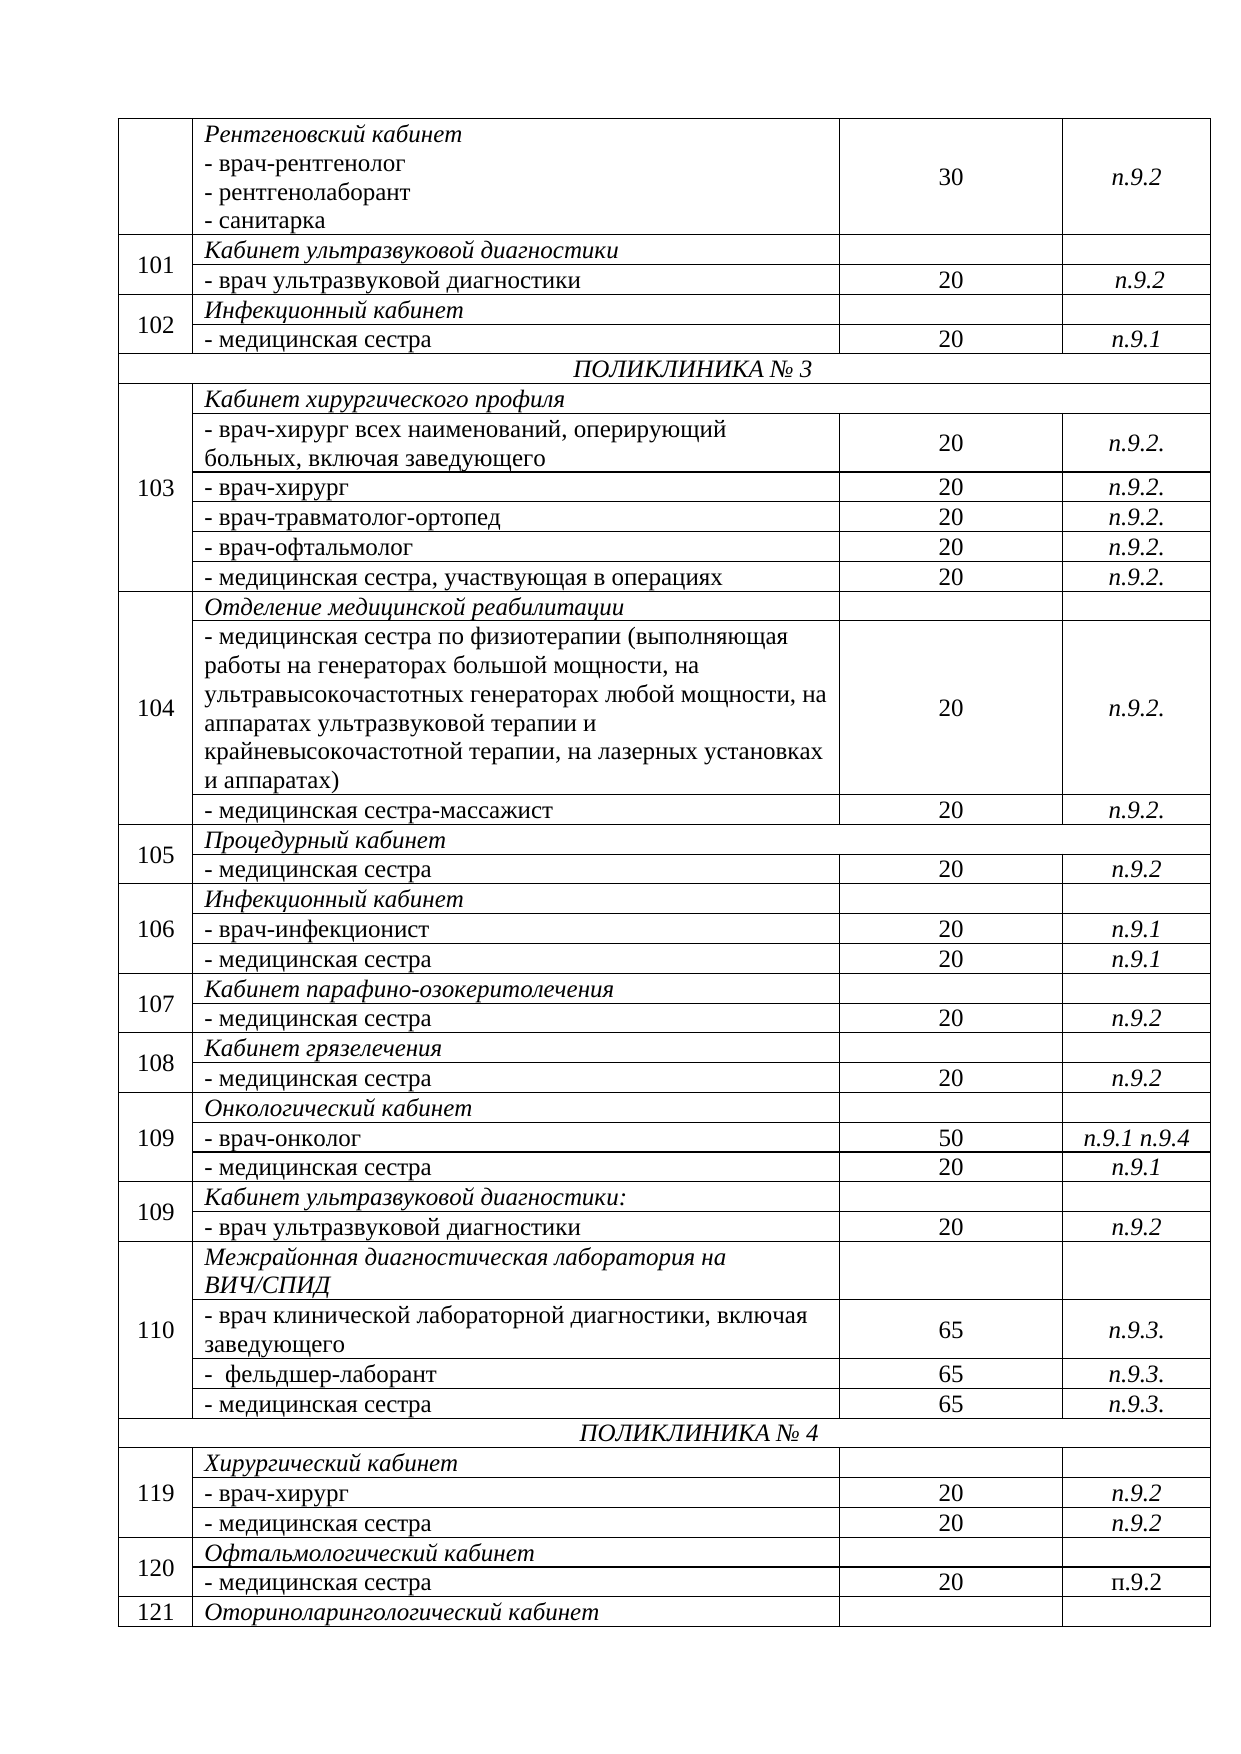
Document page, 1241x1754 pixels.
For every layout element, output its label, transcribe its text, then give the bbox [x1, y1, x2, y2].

table_cell - медицинская сестра-массажист [193, 795, 839, 824]
table_cell [1063, 1182, 1210, 1211]
table_cell - врач-офтальмолог [193, 532, 839, 561]
table_cell 103 [119, 384, 192, 591]
table_cell Кабинет парафино-озокеритолечения [193, 974, 839, 1002]
table_cell 30 [840, 119, 1062, 234]
table_cell Офтальмологический кабинет [193, 1538, 839, 1566]
table_cell [840, 1538, 1062, 1566]
table_cell п.9.2 [1063, 119, 1210, 234]
table_cell Кабинет ультразвуковой диагностики: [193, 1182, 839, 1211]
table_cell п.9.2 [1063, 265, 1210, 294]
table_cell 109 [119, 1182, 192, 1241]
table_cell 107 [119, 974, 192, 1032]
table_cell Процедурный кабинет [193, 825, 1210, 853]
table_cell - медицинская сестра [193, 325, 839, 353]
table_cell [840, 1242, 1062, 1299]
table_cell 119 [119, 1448, 192, 1537]
table_cell 20 [840, 944, 1062, 973]
table_cell [1063, 592, 1210, 620]
table_cell [1063, 1448, 1210, 1477]
table_cell п.9.2 [1063, 1004, 1210, 1032]
table_cell - медицинская сестра [193, 944, 839, 973]
table_cell Хирургический кабинет [193, 1448, 839, 1477]
table_cell 50 [840, 1123, 1062, 1151]
table_cell 20 [840, 1508, 1062, 1537]
table_cell [840, 884, 1062, 913]
table_cell - медицинская сестра [193, 1508, 839, 1537]
table_cell [840, 1448, 1062, 1477]
table_cell [1063, 235, 1210, 264]
table_cell - врач-травматолог-ортопед [193, 502, 839, 531]
table_cell - медицинская сестра [193, 1389, 839, 1417]
table_cell 20 [840, 1212, 1062, 1241]
table_cell п.9.2. [1063, 795, 1210, 824]
table_cell Межрайонная диагностическая лаборатория на ВИЧ/СПИД [193, 1242, 839, 1299]
table_cell Оториноларингологический кабинет [193, 1597, 839, 1626]
table_cell - медицинская сестра [193, 1153, 839, 1181]
table_cell п.9.2. [1063, 502, 1210, 531]
table_cell п.9.2 [1063, 1508, 1210, 1537]
table_cell 65 [840, 1389, 1062, 1417]
table_cell - медицинская сестра, участвующая в операциях [193, 562, 839, 591]
table_cell [1063, 1093, 1210, 1122]
table_cell п.9.2. [1063, 562, 1210, 591]
table_cell [1063, 1597, 1210, 1626]
table_cell - врач-хирург [193, 1478, 839, 1507]
table_cell Отделение медицинской реабилитации [193, 592, 839, 620]
table_cell п.9.2 [1063, 855, 1210, 883]
table_cell Инфекционный кабинет [193, 295, 839, 323]
table_cell - врач-хирург всех наименований, оперирующий больных, включая заведующего [193, 414, 839, 471]
table_cell - медицинская сестра по физиотерапии (выполняющая работы на генераторах большой мощности, на ультравысокочастотных генераторах любой мощности, на аппаратах ультразвуковой терапии и крайневысокочастотной терапии, на лазерных установках и аппаратах) [193, 621, 839, 794]
table_cell 20 [840, 562, 1062, 591]
table_cell 20 [840, 502, 1062, 531]
table_cell 20 [840, 414, 1062, 471]
table_cell [1063, 974, 1210, 1002]
table_cell 101 [119, 235, 192, 294]
table_cell 65 [840, 1359, 1062, 1388]
table_cell [840, 1033, 1062, 1062]
table_cell [840, 1093, 1062, 1122]
table_cell 20 [840, 1153, 1062, 1181]
table_cell - врач-онколог [193, 1123, 839, 1151]
table_cell - врач-инфекционист [193, 914, 839, 943]
table_cell п.9.2 [1063, 1568, 1210, 1596]
table_cell п.9.2. [1063, 532, 1210, 561]
table_cell [840, 974, 1062, 1002]
table_cell 102 [119, 295, 192, 353]
table_cell - врач ультразвуковой диагностики [193, 1212, 839, 1241]
table_cell 20 [840, 532, 1062, 561]
table_cell 20 [840, 1063, 1062, 1092]
table_cell [1063, 295, 1210, 323]
table_cell 20 [840, 265, 1062, 294]
table_cell п.9.3. [1063, 1389, 1210, 1417]
table_cell 20 [840, 1004, 1062, 1032]
table_cell 120 [119, 1538, 192, 1596]
table_cell - фельдшер-лаборант [193, 1359, 839, 1388]
table_cell 65 [840, 1300, 1062, 1358]
table_cell - медицинская сестра [193, 1004, 839, 1032]
table_cell 20 [840, 325, 1062, 353]
table_cell [840, 295, 1062, 323]
table_cell 121 [119, 1597, 192, 1626]
table_cell 105 [119, 825, 192, 883]
table_cell - медицинская сестра [193, 1063, 839, 1092]
table_cell ПОЛИКЛИНИКА № 3 [119, 354, 1210, 383]
table_cell п.9.2. [1063, 414, 1210, 471]
table_cell Кабинет хирургического профиля [193, 384, 1210, 413]
table_cell 20 [840, 473, 1062, 501]
table_cell 20 [840, 855, 1062, 883]
table_cell п.9.1 [1063, 325, 1210, 353]
table_cell п.9.2. [1063, 473, 1210, 501]
table_cell п.9.2 [1063, 1478, 1210, 1507]
table_cell - врач ультразвуковой диагностики [193, 265, 839, 294]
table_cell Инфекционный кабинет [193, 884, 839, 913]
table_cell п.9.1 п.9.4 [1063, 1123, 1210, 1151]
table_cell 20 [840, 795, 1062, 824]
table_cell п.9.2 [1063, 1212, 1210, 1241]
table_cell [1063, 884, 1210, 913]
table_cell [840, 1597, 1062, 1626]
table_cell 109 [119, 1093, 192, 1181]
table_cell п.9.3. [1063, 1300, 1210, 1358]
table_cell Кабинет ультразвуковой диагностики [193, 235, 839, 264]
table_cell п.9.1 [1063, 1153, 1210, 1181]
table_cell п.9.2. [1063, 621, 1210, 794]
table_cell Рентгеновский кабинет - врач-рентгенолог - рентгенолаборант - санитарка [193, 119, 839, 234]
table_cell [1063, 1242, 1210, 1299]
table_cell 20 [840, 914, 1062, 943]
table_cell - медицинская сестра [193, 855, 839, 883]
table_cell - медицинская сестра [193, 1568, 839, 1596]
table_cell [840, 235, 1062, 264]
table_cell - врач клинической лабораторной диагностики, включая заведующего [193, 1300, 839, 1358]
table_cell Онкологический кабинет [193, 1093, 839, 1122]
table_cell 20 [840, 1568, 1062, 1596]
table_cell 108 [119, 1033, 192, 1092]
table_cell [840, 592, 1062, 620]
table_cell [840, 1182, 1062, 1211]
table_cell 20 [840, 621, 1062, 794]
table_cell ПОЛИКЛИНИКА № 4 [119, 1419, 1210, 1447]
table_cell [1063, 1538, 1210, 1566]
table_cell - врач-хирург [193, 473, 839, 501]
table_cell 104 [119, 592, 192, 824]
table_cell 20 [840, 1478, 1062, 1507]
table_cell п.9.2 [1063, 1063, 1210, 1092]
table_cell п.9.1 [1063, 914, 1210, 943]
table_cell [1063, 1033, 1210, 1062]
table_cell 110 [119, 1242, 192, 1417]
table_cell п.9.1 [1063, 944, 1210, 973]
table_cell п.9.3. [1063, 1359, 1210, 1388]
table_cell Кабинет грязелечения [193, 1033, 839, 1062]
table_cell 106 [119, 884, 192, 973]
